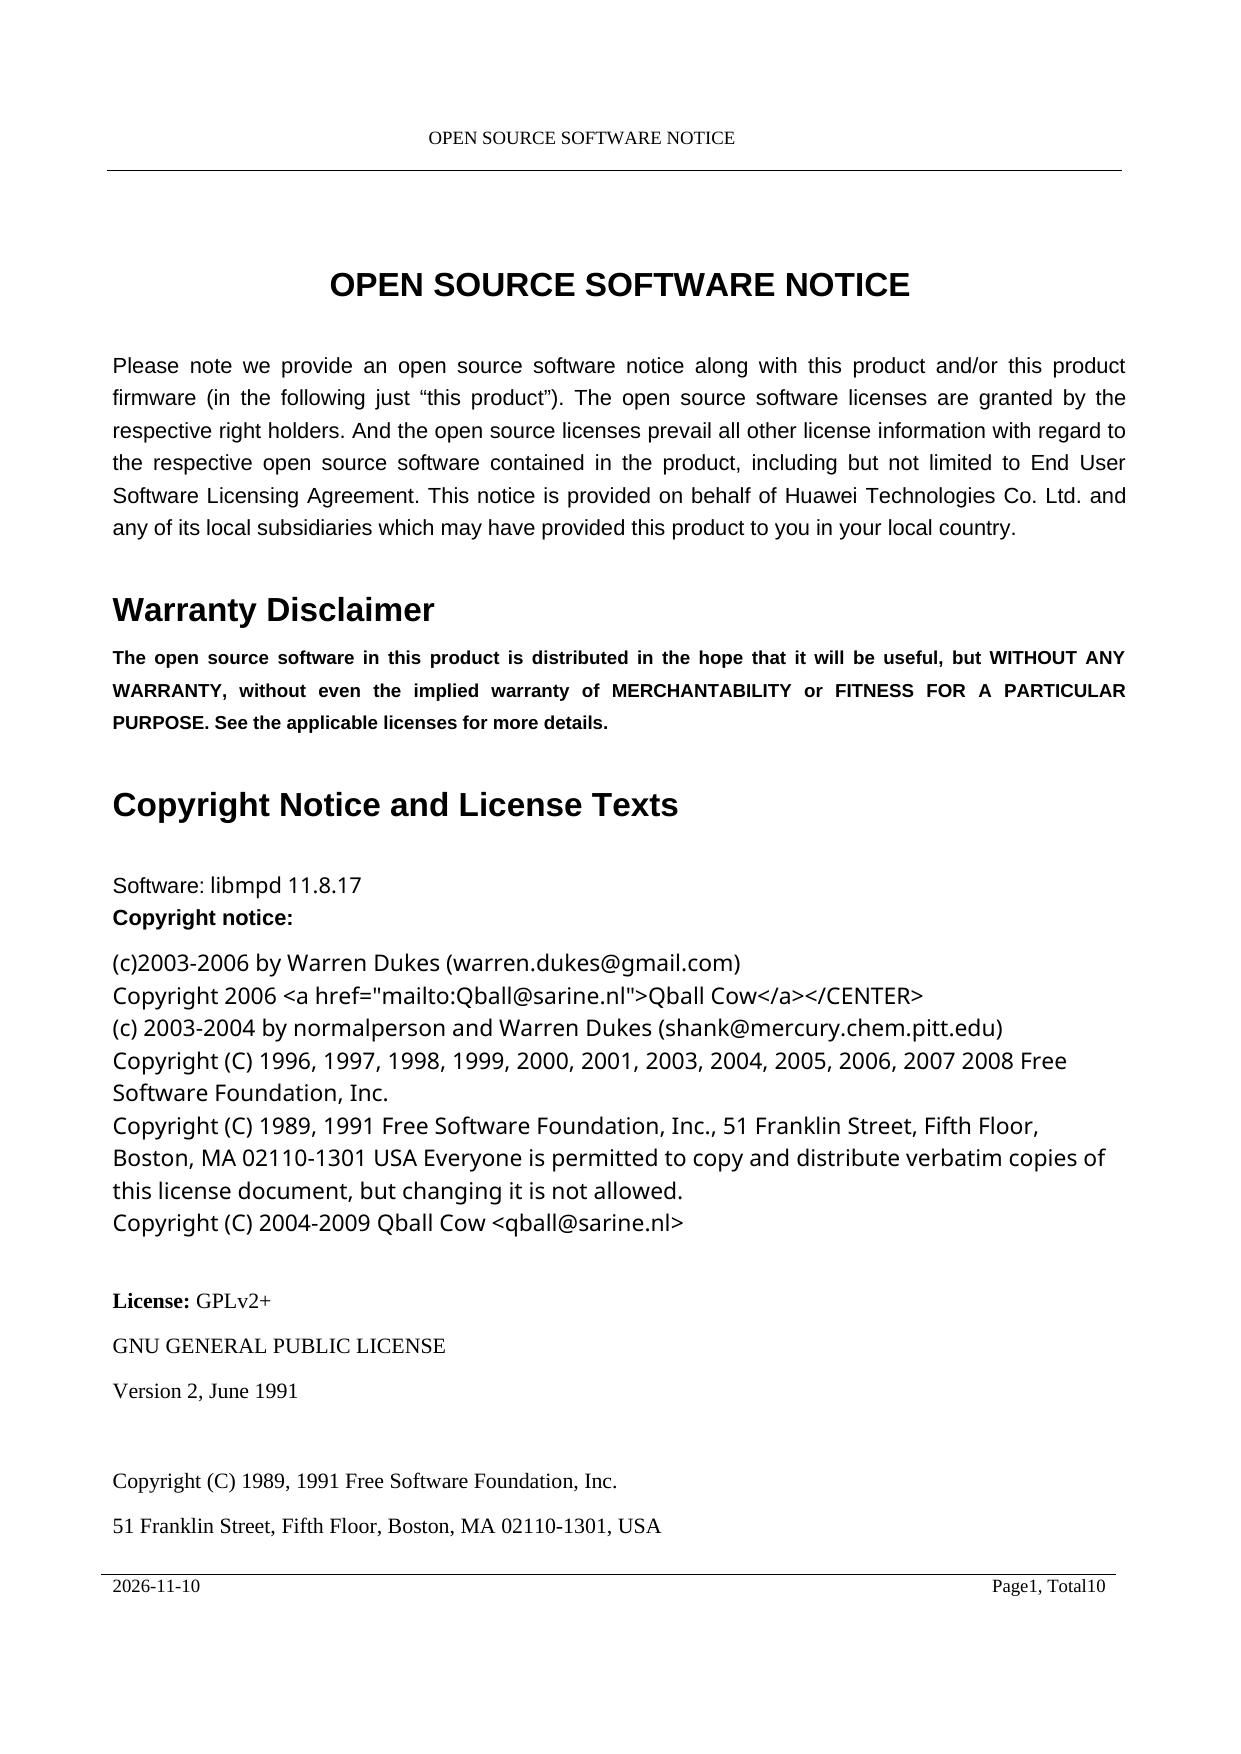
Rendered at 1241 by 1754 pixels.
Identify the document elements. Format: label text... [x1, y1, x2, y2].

text License: GPLv2+ [112, 1284, 1128, 1317]
text Copyright notice: [112, 901, 1128, 934]
text OPEN SOURCE SOFTWARE NOTICE [112, 251, 1128, 316]
text Copyright (C) 2004-2009 Qball Cow <qball@sarine.nl> [112, 1207, 1128, 1239]
text Warranty Disclaimer [112, 576, 1128, 641]
text Version 2, June 1991 [112, 1374, 1128, 1407]
text Please note we provide an open source software notice along with this product and/or this product firmware (in the following just “this product”). The open source software licenses are granted by the respective right holders. And the open source licenses prevail all other license information with regard to the respective open source software contained in the product, including but not limited to End User Software Licensing Agreement. This notice is provided on behalf of Huawei Technologies Co. Ltd. and any of its local subsidiaries which may have provided this product to you in your local country. [112, 349, 1128, 544]
text Software: libmpd 11.8.17 [112, 869, 1128, 901]
text Copyright (C) 1996, 1997, 1998, 1999, 2000, 2001, 2003, 2004, 2005, 2006, 2007 2008 Free Software Foundation, Inc. [112, 1044, 1128, 1109]
text Copyright (C) 1989, 1991 Free Software Foundation, Inc. [112, 1464, 1128, 1497]
text Copyright (C) 1989, 1991 Free Software Foundation, Inc., 51 Franklin Street, Fifth Floor, Boston, MA 02110-1301 USA Everyone is permitted to copy and distribute verbatim copies of this license document, but changing it is not allowed. [112, 1109, 1128, 1207]
text GNU GENERAL PUBLIC LICENSE [112, 1329, 1128, 1362]
text 51 Franklin Street, Fifth Floor, Boston, MA 02110-1301, USA [112, 1510, 1128, 1542]
text (c) 2003-2004 by normalperson and Warren Dukes (shank@mercury.chem.pitt.edu) [112, 1012, 1128, 1044]
text Copyright Notice and License Texts [112, 771, 1128, 836]
text (c)2003-2006 by Warren Dukes (warren.dukes@gmail.com) [112, 947, 1128, 979]
text The open source software in this product is distributed in the hope that it will be useful, but WITHOUT ANY WARRANTY, without even the implied warranty of MERCHANTABILITY or FITNESS FOR A PARTICULAR PURPOSE. See the applicable licenses for more details. [112, 641, 1128, 739]
text Copyright 2006 <a href="mailto:Qball@sarine.nl">Qball Cow</a></CENTER> [112, 979, 1128, 1012]
